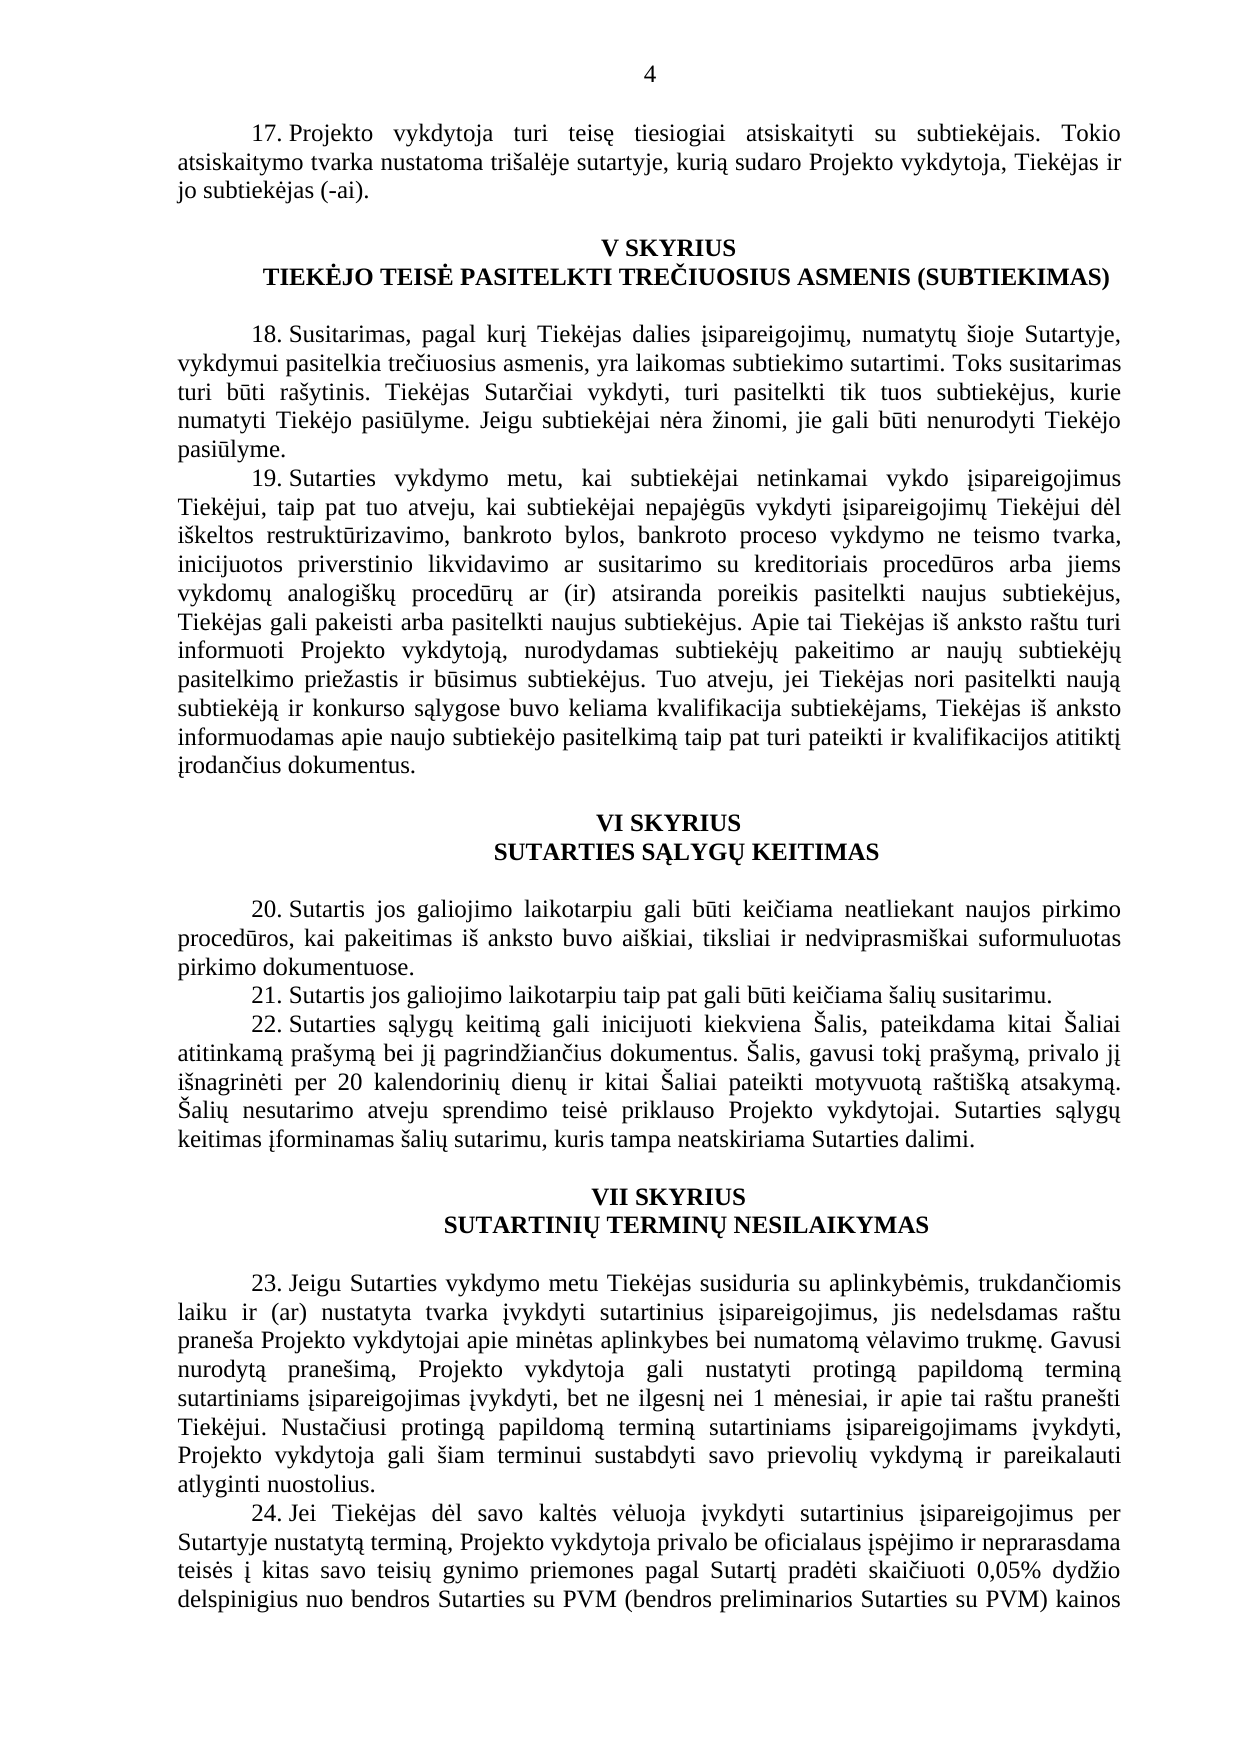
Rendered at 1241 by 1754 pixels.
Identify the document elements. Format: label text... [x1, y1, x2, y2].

list TIEKĖJO TEISĖ PASITELKTI TREČIUOSIUS ASMENIS (SUBTIEKIMAS) [177, 262, 1122, 291]
list SUTARTINIŲ TERMINŲ NESILAIKYMAS [177, 1211, 1122, 1239]
list SUTARTIES SĄLYGŲ KEITIMAS [177, 837, 1122, 866]
list Sutartis jos galiojimo laikotarpiu taip pat gali būti keičiama šalių susitarimu. [177, 981, 1122, 1009]
list Sutarties vykdymo metu, kai subtiekėjai netinkamai vykdo įsipareigojimus Tiekėjui, taip pat tuo atveju, kai subtiekėjai nepajėgūs vykdyti įsipareigojimų Tiekėjui dėl iškeltos restruktūrizavimo, bankroto bylos, bankroto proceso vykdymo ne teismo tvarka, inicijuotos priverstinio likvidavimo ar susitarimo su kreditoriais procedūros arba jiems vykdomų analogiškų procedūrų ar (ir) atsiranda poreikis pasitelkti naujus subtiekėjus, Tiekėjas gali pakeisti arba pasitelkti naujus subtiekėjus. Apie tai Tiekėjas iš anksto raštu turi informuoti Projekto vykdytoją, nurodydamas subtiekėjų pakeitimo ar naujų subtiekėjų pasitelkimo priežastis ir būsimus subtiekėjus. Tuo atveju, jei Tiekėjas nori pasitelkti naują subtiekėją ir konkurso sąlygose buvo keliama kvalifikacija subtiekėjams, Tiekėjas iš anksto informuodamas apie naujo subtiekėjo pasitelkimą taip pat turi pateikti ir kvalifikacijos atitiktį įrodančius dokumentus. [177, 463, 1122, 779]
list SKYRIUS [215, 1182, 1122, 1211]
list SKYRIUS [215, 233, 1122, 262]
list Projekto vykdytoja turi teisę tiesiogiai atsiskaityti su subtiekėjais. Tokio atsiskaitymo tvarka nustatoma trišalėje sutartyje, kurią sudaro Projekto vykdytoja, Tiekėjas ir jo subtiekėjas (-ai). [177, 118, 1122, 204]
list Susitarimas, pagal kurį Tiekėjas dalies įsipareigojimų, numatytų šioje Sutartyje, vykdymui pasitelkia trečiuosius asmenis, yra laikomas subtiekimo sutartimi. Toks susitarimas turi būti rašytinis. Tiekėjas Sutarčiai vykdyti, turi pasitelkti tik tuos subtiekėjus, kurie numatyti Tiekėjo pasiūlyme. Jeigu subtiekėjai nėra žinomi, jie gali būti nenurodyti Tiekėjo pasiūlyme. [177, 319, 1122, 463]
list SKYRIUS [215, 808, 1122, 837]
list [177, 1498, 1122, 1613]
list Jeigu Sutarties vykdymo metu Tiekėjas susiduria su aplinkybėmis, trukdančiomis laiku ir (ar) nustatyta tvarka įvykdyti sutartinius įsipareigojimus, jis nedelsdamas raštu praneša Projekto vykdytojai apie minėtas aplinkybes bei numatomą vėlavimo trukmę. Gavusi nurodytą pranešimą, Projekto vykdytoja gali nustatyti protingą papildomą terminą sutartiniams įsipareigojimas įvykdyti, bet ne ilgesnį nei 1 mėnesiai, ir apie tai raštu pranešti Tiekėjui. Nustačiusi protingą papildomą terminą sutartiniams įsipareigojimams įvykdyti, Projekto vykdytoja gali šiam terminui sustabdyti savo prievolių vykdymą ir pareikalauti atlyginti nuostolius. [177, 1268, 1122, 1498]
list Sutarties sąlygų keitimą gali inicijuoti kiekviena Šalis, pateikdama kitai Šaliai atitinkamą prašymą bei jį pagrindžiančius dokumentus. Šalis, gavusi tokį prašymą, privalo jį išnagrinėti per 20 kalendorinių dienų ir kitai Šaliai pateikti motyvuotą raštišką atsakymą. Šalių nesutarimo atveju sprendimo teisė priklauso Projekto vykdytojai. Sutarties sąlygų keitimas įforminamas šalių sutarimu, kuris tampa neatskiriama Sutarties dalimi. [177, 1009, 1122, 1153]
list Sutartis jos galiojimo laikotarpiu gali būti keičiama neatliekant naujos pirkimo procedūros, kai pakeitimas iš anksto buvo aiškiai, tiksliai ir nedviprasmiškai suformuluotas pirkimo dokumentuose. [177, 894, 1122, 981]
